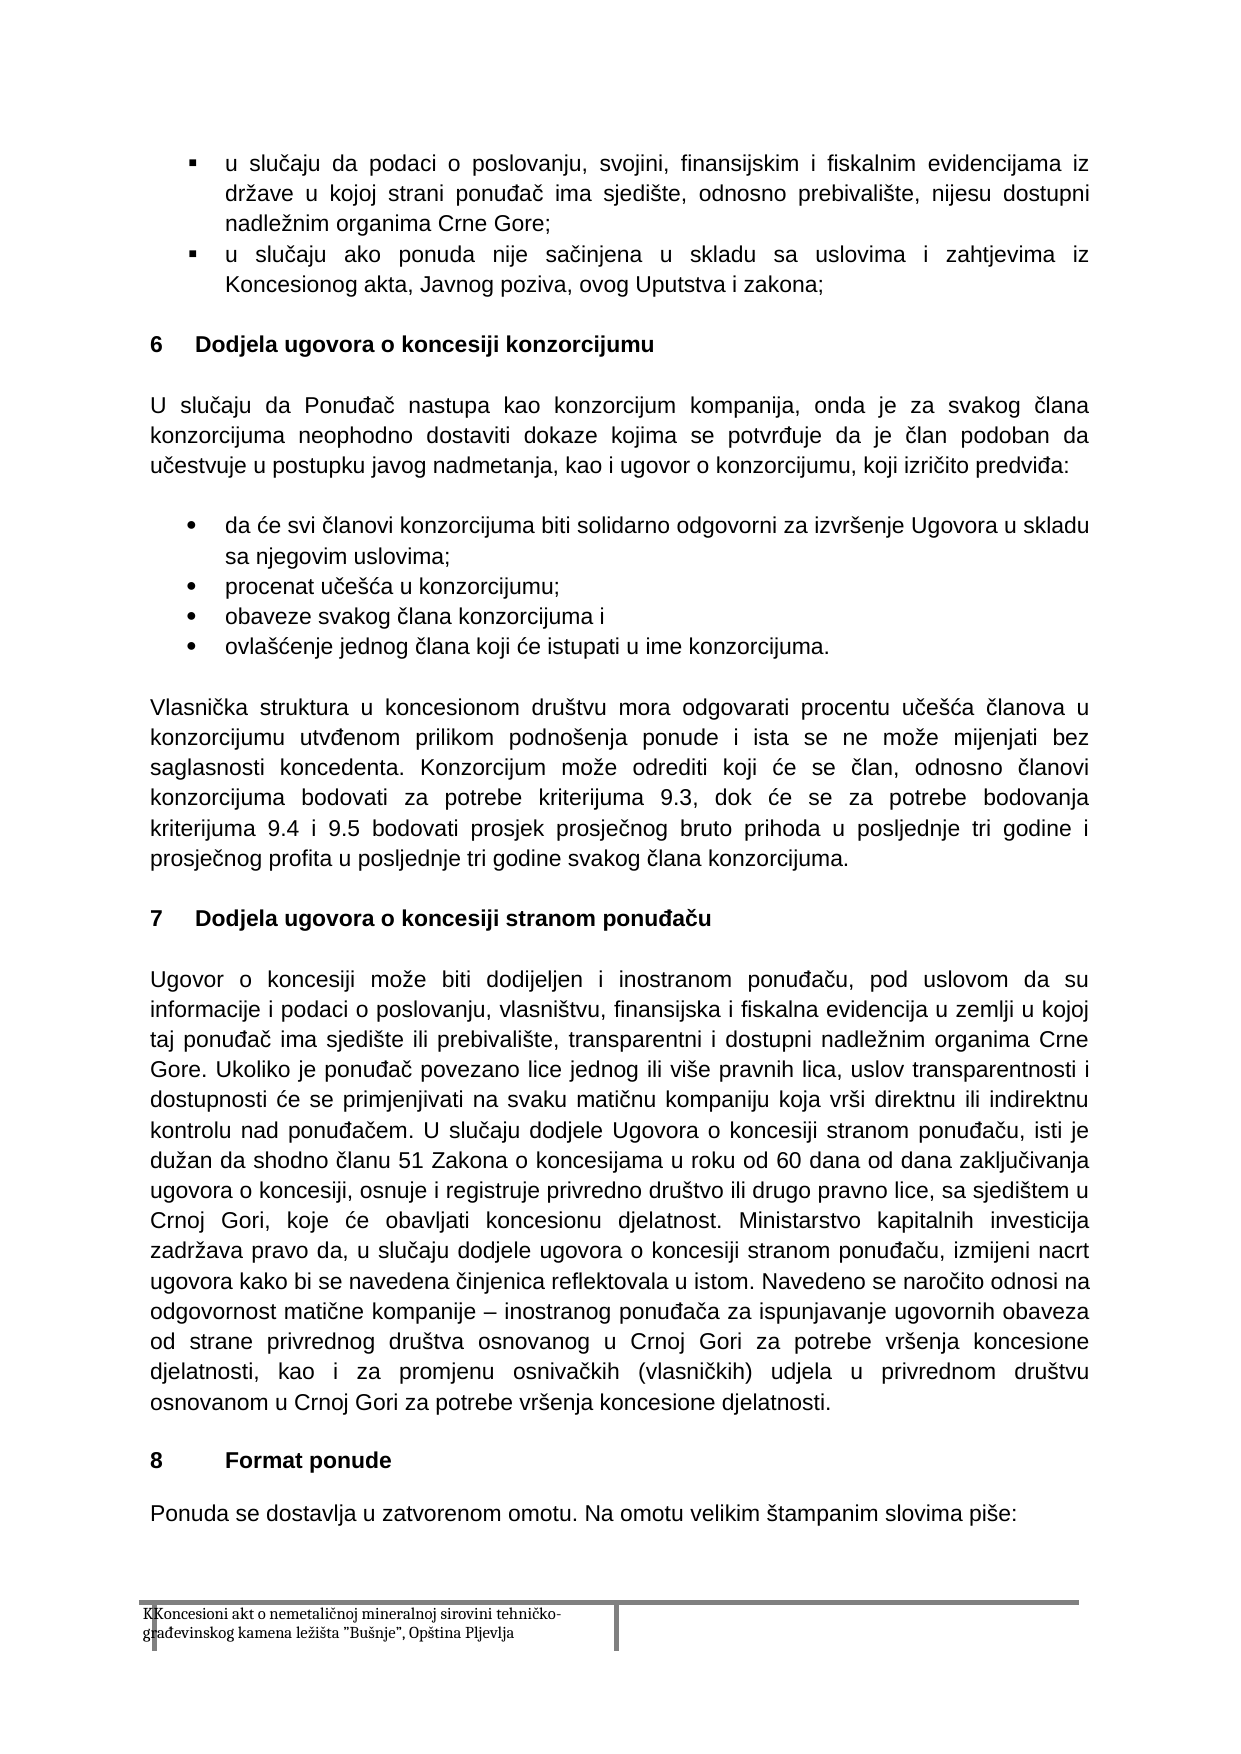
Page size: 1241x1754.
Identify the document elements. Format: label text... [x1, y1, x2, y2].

list u slučaju da podaci o poslovanju, svojini, finansijskim i fiskalnim evidencijama iz države u kojoj strani ponuđač ima sjedište, odnosno prebivalište, nijesu dostupni nadležnim organima Crne Gore; [187, 150, 1090, 237]
list procenat učešća u konzorcijumu; [187, 573, 1090, 599]
subtitle Format ponude [150, 1447, 1090, 1473]
subtitle Dodjela ugovora o koncesiji stranom ponuđaču [150, 905, 1090, 932]
text U slučaju da Ponuđač nastupa kao konzorcijum kompanija, onda je za svakog člana konzorcijuma neophodno dostaviti dokaze kojima se potvrđuje da je član podoban da učestvuje u postupku javog nadmetanja, kao i ugovor o konzorcijumu, koji izričito predviđa: [150, 392, 1090, 478]
subtitle Dodjela ugovora o koncesiji konzorcijumu [150, 331, 1090, 358]
list obaveze svakog člana konzorcijuma i [187, 603, 1090, 629]
text Vlasnička struktura u koncesionom društvu mora odgovarati procentu učešća članova u konzorcijumu utvđenom prilikom podnošenja ponude i ista se ne može mijenjati bez saglasnosti koncedenta. Konzorcijum može odrediti koji će se član, odnosno članovi konzorcijuma bodovati za potrebe kriterijuma 9.3, dok će se za potrebe bodovanja kriterijuma 9.4 i 9.5 bodovati prosjek prosječnog bruto prihoda u posljednje tri godine i prosječnog profita u posljednje tri godine svakog člana konzorcijuma. [150, 694, 1090, 871]
list da će svi članovi konzorcijuma biti solidarno odgovorni za izvršenje Ugovora u skladu sa njegovim uslovima; [187, 512, 1090, 569]
text Ugovor o koncesiji može biti dodijeljen i inostranom ponuđaču, pod uslovom da su informacije i podaci o poslovanju, vlasništvu, finansijska i fiskalna evidencija u zemlji u kojoj taj ponuđač ima sjedište ili prebivalište, transparentni i dostupni nadležnim organima Crne Gore. Ukoliko je ponuđač povezano lice jednog ili više pravnih lica, uslov transparentnosti i dostupnosti će se primjenjivati na svaku matičnu kompaniju koja vrši direktnu ili indirektnu kontrolu nad ponuđačem. U slučaju dodjele Ugovora o koncesiji stranom ponuđaču, isti je dužan da shodno članu 51 Zakona o koncesijama u roku od 60 dana od dana zaključivanja ugovora o koncesiji, osnuje i registruje privredno društvo ili drugo pravno lice, sa sjedištem u Crnoj Gori, koje će obavljati koncesionu djelatnost. Ministarstvo kapitalnih investicija zadržava pravo da, u slučaju dodjele ugovora o koncesiji stranom ponuđaču, izmijeni nacrt ugovora kako bi se navedena činjenica reflektovala u istom. Navedeno se naročito odnosi na odgovornost matične kompanije – inostranog ponuđača za ispunjavanje ugovornih obaveza od strane privrednog društva osnovanog u Crnoj Gori za potrebe vršenja koncesione djelatnosti, kao i za promjenu osnivačkih (vlasničkih) udjela u privrednom društvu osnovanom u Crnoj Gori za potrebe vršenja koncesione djelatnosti. [150, 966, 1090, 1415]
list ovlašćenje jednog člana koji će istupati u ime konzorcijuma. [187, 633, 1090, 660]
list u slučaju ako ponuda nije sačinjena u skladu sa uslovima i zahtjevima iz Koncesionog akta, Javnog poziva, ovog Uputstva i zakona; [187, 241, 1090, 297]
text Ponuda se dostavlja u zatvorenom omotu. Na omotu velikim štampanim slovima piše: [150, 1499, 1090, 1526]
